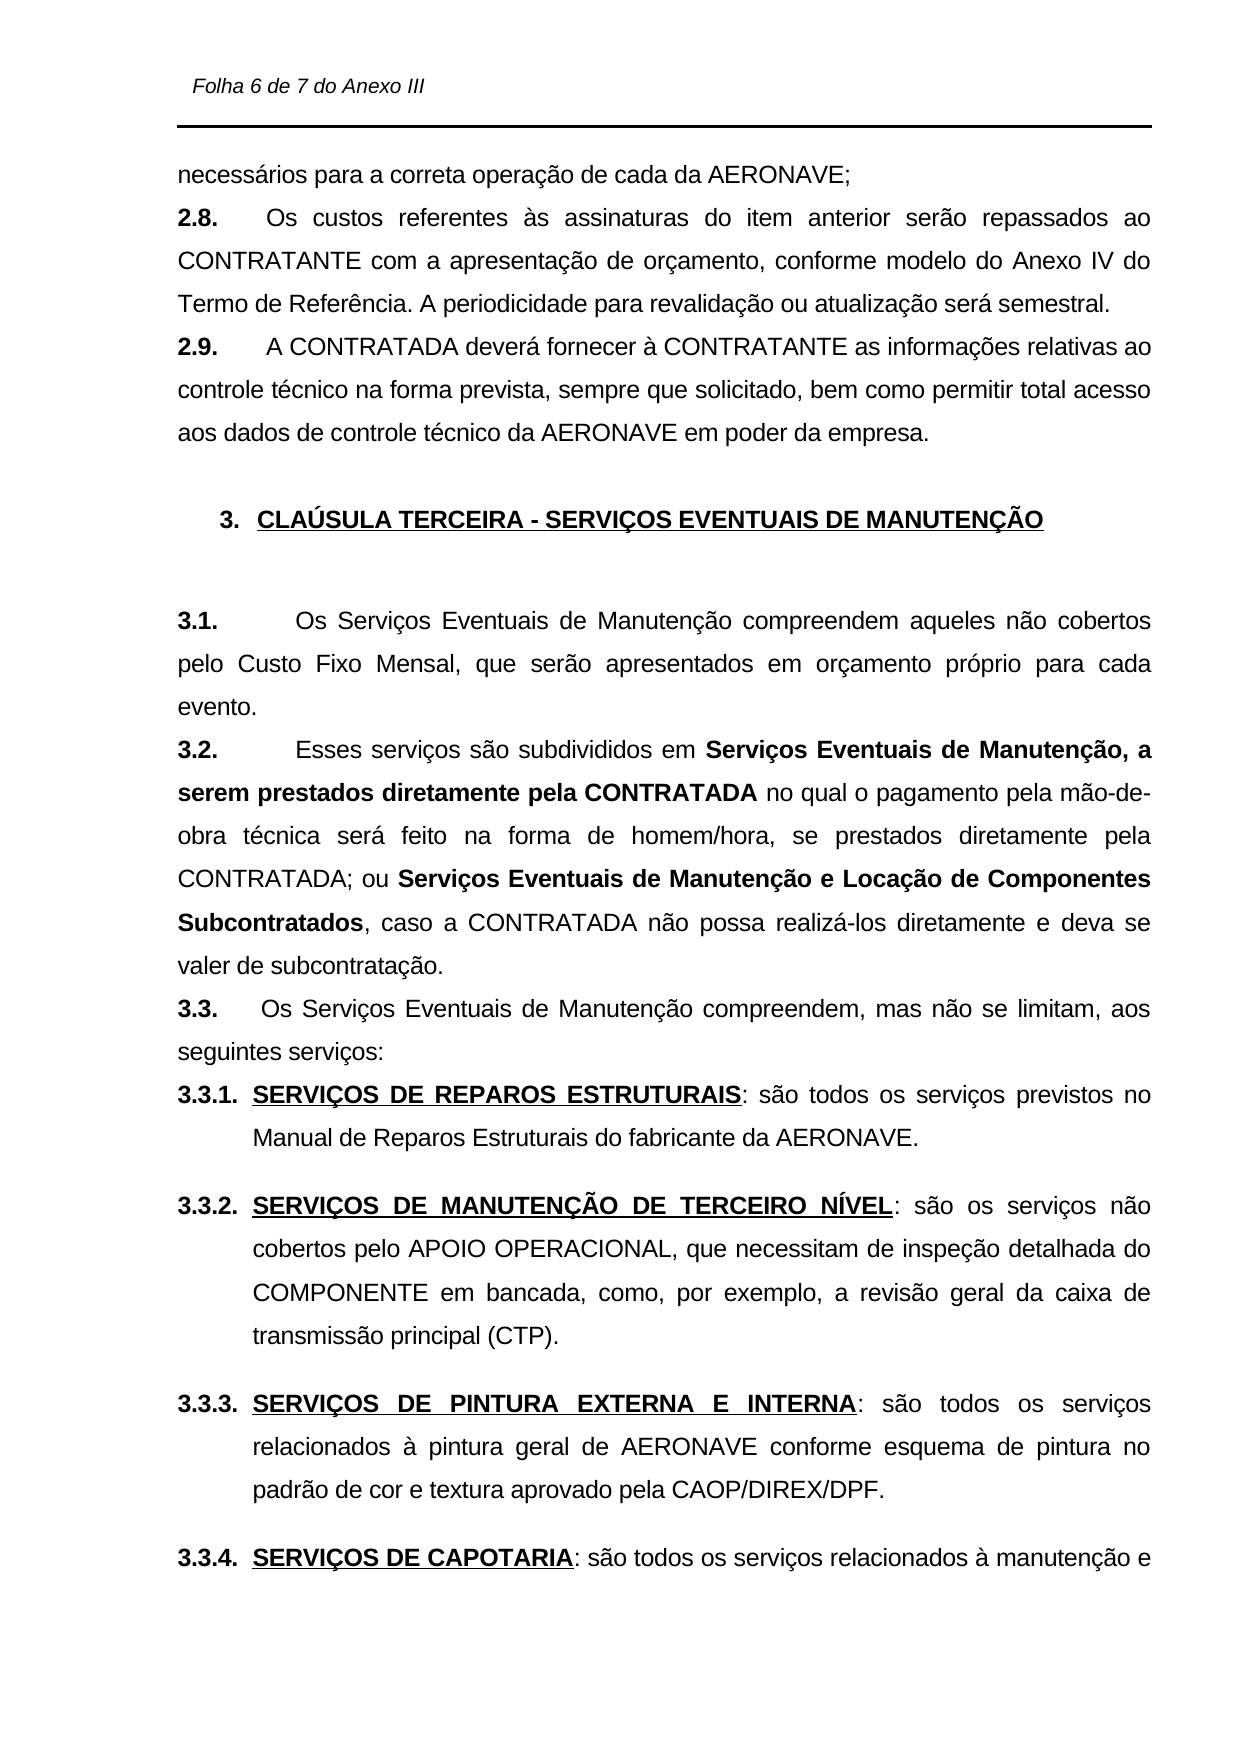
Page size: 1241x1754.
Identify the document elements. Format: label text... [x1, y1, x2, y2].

list Os Serviços Eventuais de Manutenção compreendem, mas não se limitam, aos seguintes serviços: [177, 994, 1152, 1066]
list SERVIÇOS DE PINTURA EXTERNA E INTERNA: são todos os serviços relacionados à pintura geral de AERONAVE conforme esquema de pintura no padrão de cor e textura aprovado pela CAOP/DIREX/DPF. [177, 1389, 1152, 1504]
list Os custos referentes às assinaturas do item anterior serão repassados ao CONTRATANTE com a apresentação de orçamento, conforme modelo do Anexo IV do Termo de Referência. A periodicidade para revalidação ou atualização será semestral. [177, 203, 1152, 318]
list CLAÚSULA TERCEIRA - SERVIÇOS EVENTUAIS DE MANUTENÇÃO [219, 505, 1152, 533]
list SERVIÇOS DE MANUTENÇÃO DE TERCEIRO NÍVEL: são os serviços não cobertos pelo APOIO OPERACIONAL, que necessitam de inspeção detalhada do COMPONENTE em bancada, como, por exemplo, a revisão geral da caixa de transmissão principal (CTP). [177, 1191, 1152, 1349]
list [177, 160, 1152, 188]
list SERVIÇOS DE REPAROS ESTRUTURAIS: são todos os serviços previstos no Manual de Reparos Estruturais do fabricante da AERONAVE. [177, 1080, 1152, 1152]
list Esses serviços são subdivididos em Serviços Eventuais de Manutenção, a serem prestados diretamente pela CONTRATADA no qual o pagamento pela mão-de-obra técnica será feito na forma de homem/hora, se prestados diretamente pela CONTRATADA; ou Serviços Eventuais de Manutenção e Locação de Componentes Subcontratados, caso a CONTRATADA não possa realizá-los diretamente e deva se valer de subcontratação. [177, 735, 1152, 979]
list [177, 1543, 1152, 1572]
list Os Serviços Eventuais de Manutenção compreendem aqueles não cobertos pelo Custo Fixo Mensal, que serão apresentados em orçamento próprio para cada evento. [177, 606, 1152, 721]
list A CONTRATADA deverá fornecer à CONTRATANTE as informações relativas ao controle técnico na forma prevista, sempre que solicitado, bem como permitir total acesso aos dados de controle técnico da AERONAVE em poder da empresa. [177, 332, 1152, 447]
